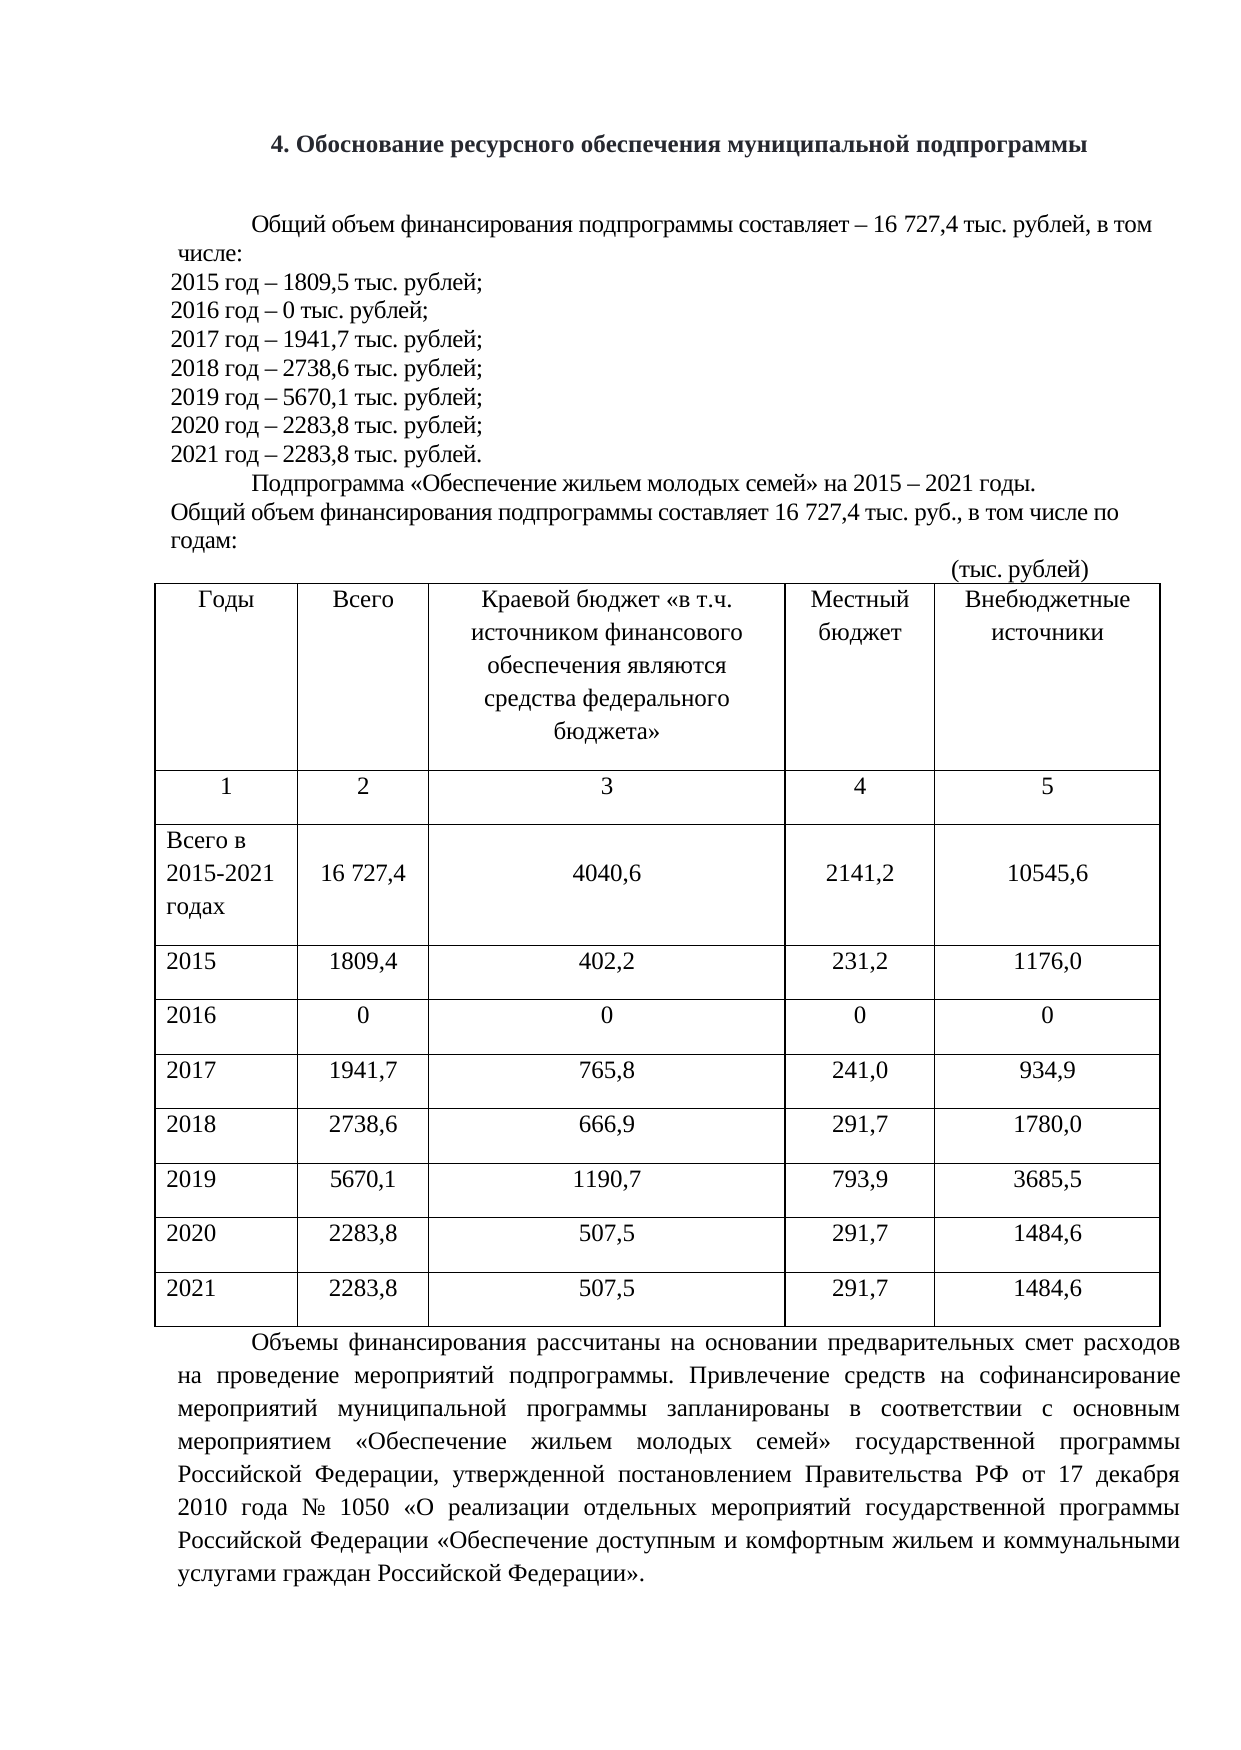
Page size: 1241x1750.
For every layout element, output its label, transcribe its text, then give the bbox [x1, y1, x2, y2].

table_cell 2016 [156, 1000, 297, 1054]
table_cell 291,7 [786, 1273, 934, 1326]
table_cell 2017 [156, 1055, 297, 1108]
table_cell 5670,1 [298, 1164, 428, 1217]
table_cell 507,5 [429, 1218, 784, 1272]
table_cell 1176,0 [935, 946, 1159, 999]
text Общий объем финансирования подпрограммы составляет 16 727,4 тыс. руб., в том числе по годам: [170, 497, 1181, 554]
text 2015 год – 1809,5 тыс. рублей; [170, 267, 1181, 296]
text 2018 год – 2738,6 тыс. рублей; [170, 353, 1181, 382]
text 4. Обоснование ресурсного обеспечения муниципальной подпрограммы [177, 129, 1181, 158]
table_cell 2738,6 [298, 1109, 428, 1163]
table_cell 241,0 [786, 1055, 934, 1108]
table_cell 4 [786, 771, 934, 824]
text Объемы финансирования рассчитаны на основании предварительных смет расходов на проведение мероприятий подпрограммы. Привлечение средств на софинансирование мероприятий муниципальной программы запланированы в соответствии с основным мероприятием «Обеспечение жильем молодых семей» государственной программы Российской Федерации, утвержденной постановлением Правительства РФ от 17 декабря 2010 года № 1050 «О реализации отдельных мероприятий государственной программы Российской Федерации «Обеспечение доступным и комфортным жильем и коммунальными услугами граждан Российской Федерации». [177, 1327, 1181, 1587]
table_cell 2015 [156, 946, 297, 999]
table_cell 291,7 [786, 1218, 934, 1272]
table_cell 507,5 [429, 1273, 784, 1326]
table_cell 402,2 [429, 946, 784, 999]
table_cell 1941,7 [298, 1055, 428, 1108]
text Общий объем финансирования подпрограммы составляет – 16 727,4 тыс. рублей, в том числе: [177, 209, 1181, 267]
table_cell 16 727,4 [298, 825, 428, 945]
table_cell 231,2 [786, 946, 934, 999]
text (тыс. рублей) [170, 554, 1181, 583]
table_header Всего [298, 584, 428, 770]
table_cell 934,9 [935, 1055, 1159, 1108]
text 2017 год – 1941,7 тыс. рублей; [170, 324, 1181, 353]
text Подпрограмма «Обеспечение жильем молодых семей» на 2015 – 2021 годы. [170, 468, 1181, 497]
table_cell 0 [786, 1000, 934, 1054]
table_cell 0 [298, 1000, 428, 1054]
table_cell 1780,0 [935, 1109, 1159, 1163]
text 2019 год – 5670,1 тыс. рублей; [170, 382, 1181, 411]
table_cell 3685,5 [935, 1164, 1159, 1217]
table_cell 2 [298, 771, 428, 824]
table_header Внебюджетные источники [935, 584, 1159, 770]
table_cell 3 [429, 771, 784, 824]
table_cell 1809,4 [298, 946, 428, 999]
table_cell Всего в 2015-2021 годах [156, 825, 297, 945]
table_header Краевой бюджет «в т.ч. источником финансового обеспечения являются средства федерального бюджета» [429, 584, 784, 770]
table_header Годы [156, 584, 297, 770]
table_cell 2018 [156, 1109, 297, 1163]
table_cell 2020 [156, 1218, 297, 1272]
table_cell 2021 [156, 1273, 297, 1326]
table_cell 2141,2 [786, 825, 934, 945]
table_cell 4040,6 [429, 825, 784, 945]
text 2016 год – 0 тыс. рублей; [170, 296, 1181, 324]
table_cell 793,9 [786, 1164, 934, 1217]
table_cell 666,9 [429, 1109, 784, 1163]
table_cell 10545,6 [935, 825, 1159, 945]
table_cell 0 [935, 1000, 1159, 1054]
table_cell 291,7 [786, 1109, 934, 1163]
table_header Местный бюджет [786, 584, 934, 770]
table_cell 765,8 [429, 1055, 784, 1108]
table_cell 1190,7 [429, 1164, 784, 1217]
table_cell 1484,6 [935, 1218, 1159, 1272]
table_cell 0 [429, 1000, 784, 1054]
table_cell 2283,8 [298, 1273, 428, 1326]
text 2020 год – 2283,8 тыс. рублей; [170, 411, 1181, 439]
table_cell 5 [935, 771, 1159, 824]
table_cell 2283,8 [298, 1218, 428, 1272]
text 2021 год – 2283,8 тыс. рублей. [170, 439, 1181, 468]
table_cell 2019 [156, 1164, 297, 1217]
table_cell 1484,6 [935, 1273, 1159, 1326]
table_cell 1 [156, 771, 297, 824]
